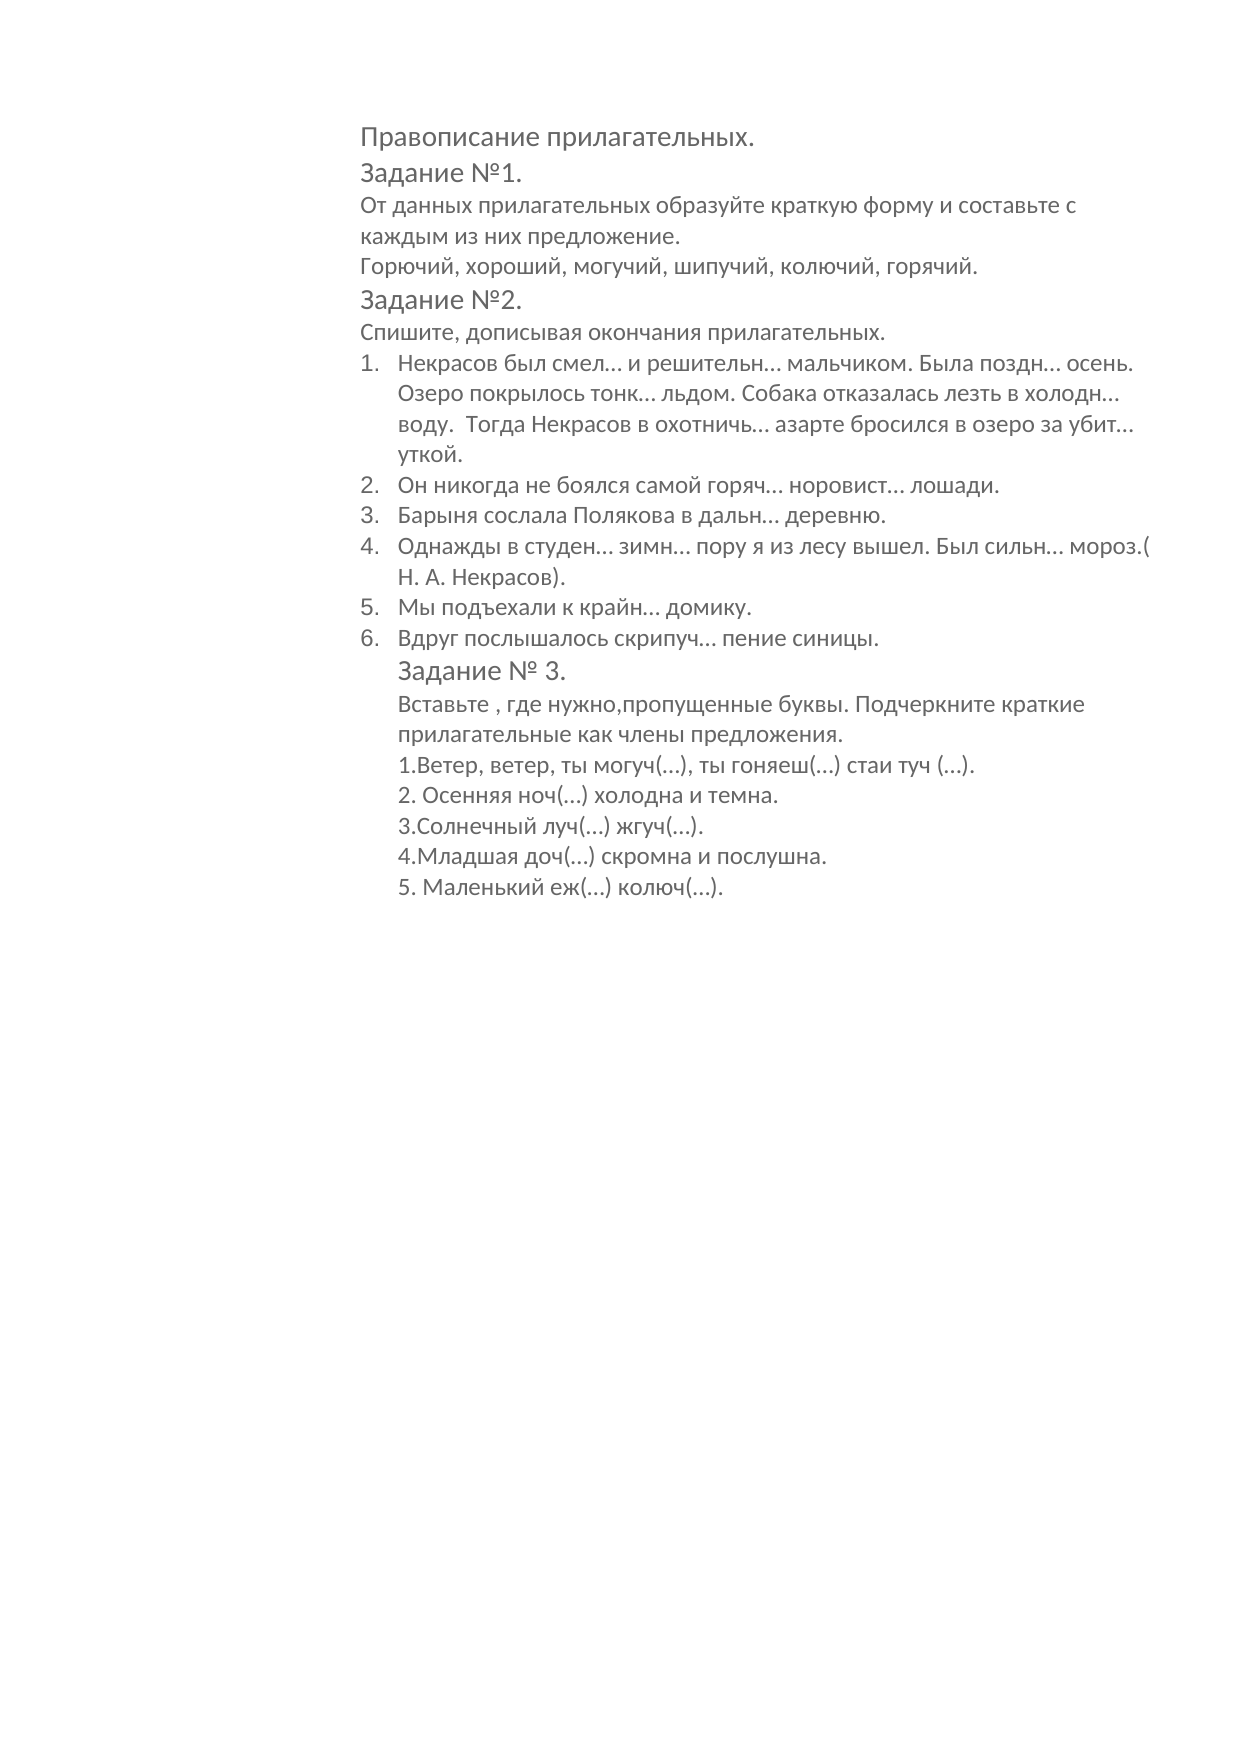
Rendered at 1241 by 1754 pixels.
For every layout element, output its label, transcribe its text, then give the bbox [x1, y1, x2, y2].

text От данных прилагательных образуйте краткую форму и составьте с каждым из них предложение. [360, 189, 1152, 250]
text Вставьте , где нужно,пропущенные буквы. Подчеркните краткие прилагательные как члены предложения. [398, 688, 1152, 749]
text Задание № 3. [398, 652, 1152, 688]
text 1.Ветер, ветер, ты могуч(…), ты гоняеш(…) стаи туч (…). [398, 749, 1152, 779]
text 2. Осенняя ноч(…) холодна и темна. [398, 779, 1152, 810]
text Задание №2. [360, 281, 1152, 317]
list Однажды в студен… зимн… пору я из лесу вышел. Был сильн… мороз.( Н. А. Некрасов). [360, 530, 1152, 591]
list Он никогда не боялся самой горяч… норовист… лошади. [360, 469, 1152, 500]
text Горючий, хороший, могучий, шипучий, колючий, горячий. [360, 250, 1152, 281]
list Барыня сослала Полякова в дальн… деревню. [360, 500, 1152, 530]
text Спишите, дописывая окончания прилагательных. [360, 317, 1152, 347]
text Правописание прилагательных. [360, 118, 1152, 154]
list Некрасов был смел… и решительн… мальчиком. Была поздн… осень. Озеро покрылось тонк… льдом. Собака отказалась лезть в холодн… воду. Тогда Некрасов в охотничь… азарте бросился в озеро за убит… уткой. [360, 347, 1152, 469]
text Задание №1. [360, 154, 1152, 189]
text 5. Маленький еж(…) колюч(…). [398, 871, 1152, 902]
list Вдруг послышалось скрипуч… пение синицы. [360, 622, 1152, 652]
list Мы подъехали к крайн… домику. [360, 591, 1152, 622]
text 4.Младшая доч(…) скромна и послушна. [398, 841, 1152, 871]
text 3.Солнечный луч(…) жгуч(…). [398, 810, 1152, 841]
